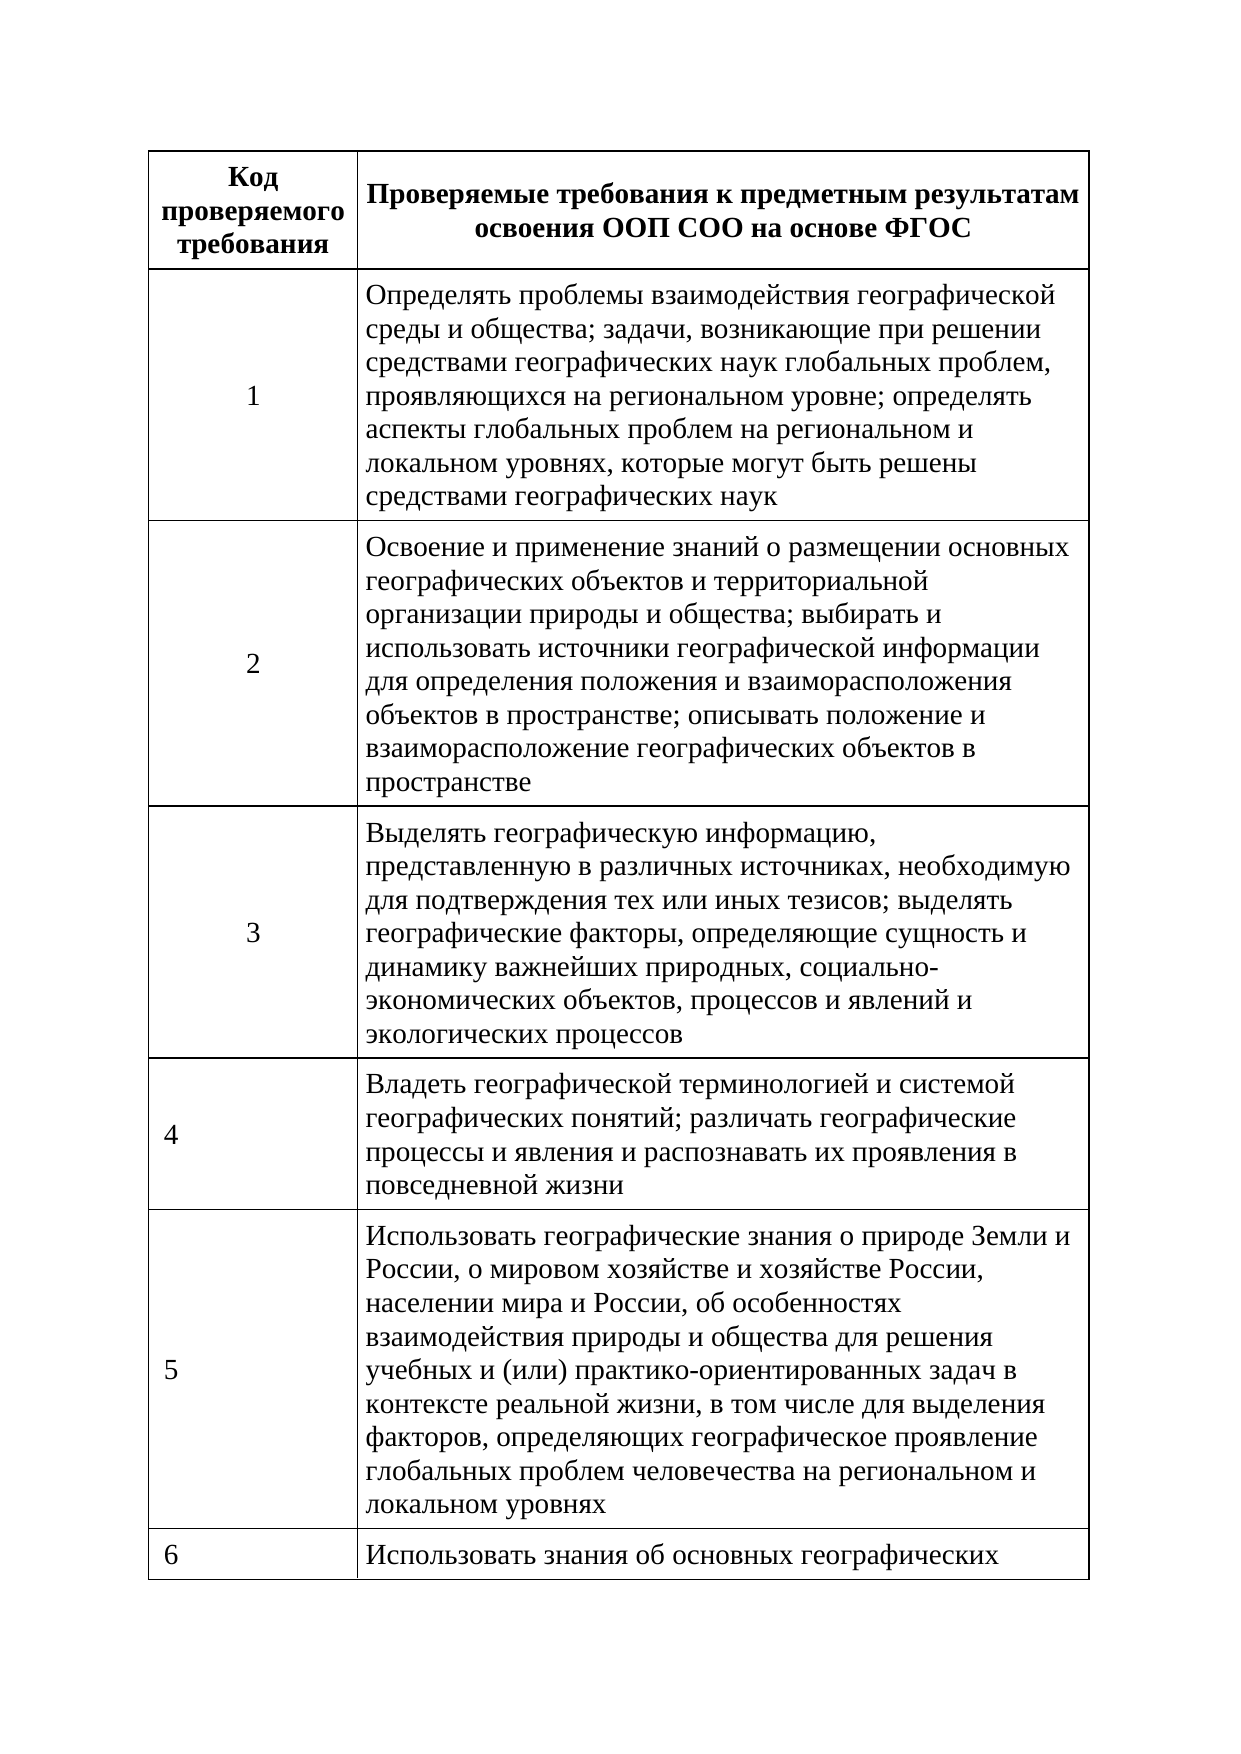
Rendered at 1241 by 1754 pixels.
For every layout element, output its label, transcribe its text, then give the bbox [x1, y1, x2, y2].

table_cell Владеть географической терминологией и системой географических понятий; различать географические процессы и явления и распознавать их проявления в повседневной жизни [358, 1059, 1088, 1209]
table_cell Выделять географическую информацию, представленную в различных источниках, необходимую для подтверждения тех или иных тезисов; выделять географические факторы, определяющие сущность и динамику важнейших природных, социально-экономических объектов, процессов и явлений и экологических процессов [358, 807, 1088, 1057]
table_cell 2 [149, 521, 357, 805]
table_cell Определять проблемы взаимодействия географической среды и общества; задачи, возникающие при решении средствами географических наук глобальных проблем, проявляющихся на региональном уровне; определять аспекты глобальных проблем на региональном и локальном уровнях, которые могут быть решены средствами географических наук [358, 270, 1088, 520]
table_cell 4 [149, 1059, 357, 1209]
table_cell Освоение и применение знаний о размещении основных географических объектов и территориальной организации природы и общества; выбирать и использовать источники географической информации для определения положения и взаиморасположения объектов в пространстве; описывать положение и взаиморасположение географических объектов в пространстве [358, 521, 1088, 805]
table_header Код проверяемого требования [149, 152, 357, 268]
table_cell 6 [149, 1529, 357, 1578]
table_cell Использовать географические знания о природе Земли и России, о мировом хозяйстве и хозяйстве России, населении мира и России, об особенностях взаимодействия природы и общества для решения учебных и (или) практико-ориентированных задач в контексте реальной жизни, в том числе для выделения факторов, определяющих географическое проявление глобальных проблем человечества на региональном и локальном уровнях [358, 1210, 1088, 1528]
table_cell 3 [149, 807, 357, 1057]
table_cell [358, 1529, 1088, 1578]
table_cell 1 [149, 270, 357, 520]
table_header Проверяемые требования к предметным результатам освоения ООП СОО на основе ФГОС [358, 152, 1088, 268]
table_cell 5 [149, 1210, 357, 1528]
